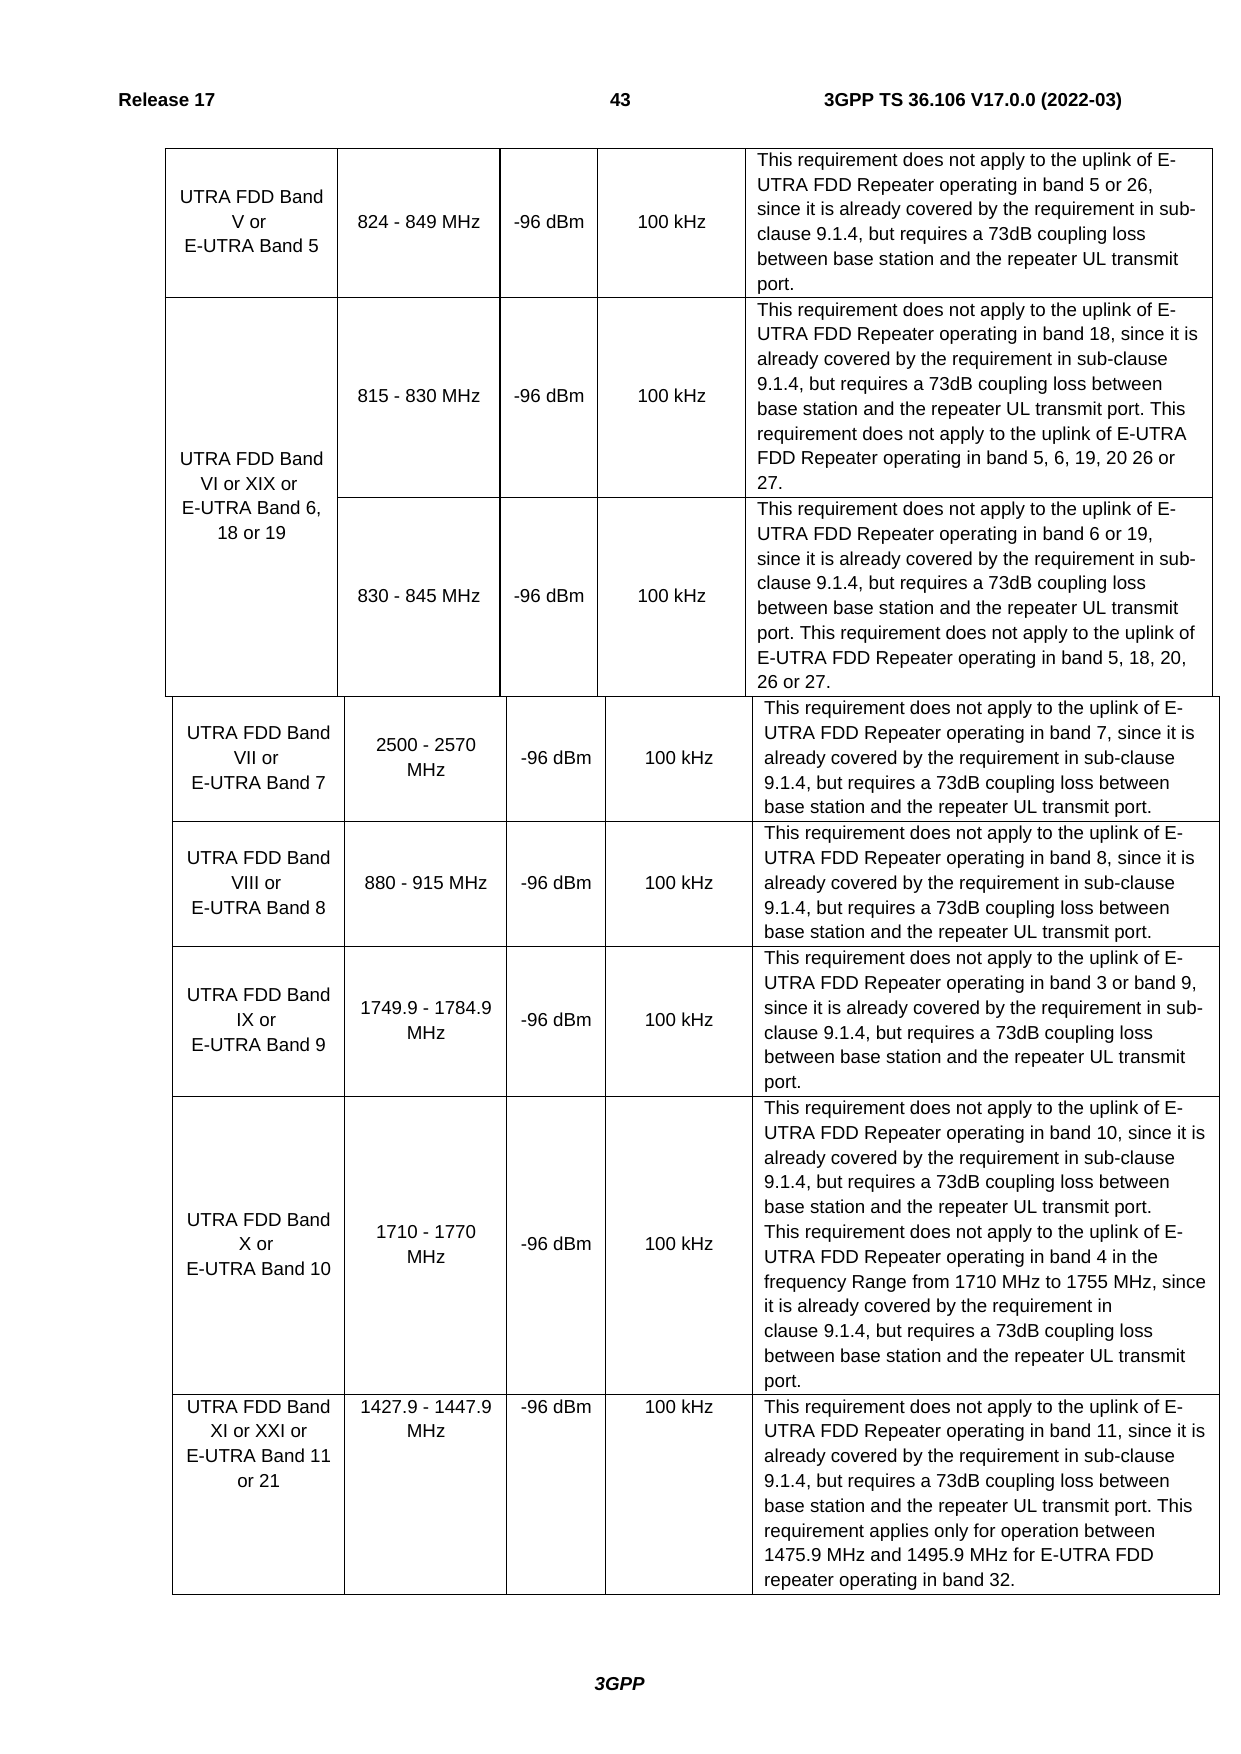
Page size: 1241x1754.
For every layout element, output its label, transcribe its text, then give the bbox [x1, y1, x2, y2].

table_cell 815 - 830 MHz [338, 298, 499, 497]
table_cell UTRA FDD Band IX or E-UTRA Band 9 [173, 947, 344, 1096]
table_cell This requirement does not apply to the uplink of E-UTRA FDD Repeater operating in band 8, since it is already covered by the requirement in sub-clause 9.1.4, but requires a 73dB coupling loss between base station and the repeater UL transmit port. [753, 822, 1219, 946]
table_cell UTRA FDD Band VI or XIX or E-UTRA Band 6, 18 or 19 [166, 298, 337, 696]
table_cell 100 kHz [598, 149, 745, 297]
table_cell 1427.9 - 1447.9 MHz [345, 1395, 506, 1594]
table_cell This requirement does not apply to the uplink of E-UTRA FDD Repeater operating in band 3 or band 9, since it is already covered by the requirement in sub-clause 9.1.4, but requires a 73dB coupling loss between base station and the repeater UL transmit port. [753, 947, 1219, 1096]
table_cell UTRA FDD Band VIII or E-UTRA Band 8 [173, 822, 344, 946]
table_cell 824 - 849 MHz [338, 149, 499, 297]
table_cell UTRA FDD Band V or E-UTRA Band 5 [166, 149, 337, 297]
table_cell 880 - 915 MHz [345, 822, 506, 946]
table_cell UTRA FDD Band X or E-UTRA Band 10 [173, 1097, 344, 1394]
table_cell -96 dBm [507, 947, 605, 1096]
table_cell This requirement does not apply to the uplink of E-UTRA FDD Repeater operating in band 7, since it is already covered by the requirement in sub-clause 9.1.4, but requires a 73dB coupling loss between base station and the repeater UL transmit port. [753, 697, 1219, 821]
table_cell 100 kHz [606, 947, 752, 1096]
table_cell -96 dBm [501, 498, 597, 696]
table_cell This requirement does not apply to the uplink of E-UTRA FDD Repeater operating in band 5 or 26, since it is already covered by the requirement in sub-clause 9.1.4, but requires a 73dB coupling loss between base station and the repeater UL transmit port. [746, 149, 1212, 297]
table_cell -96 dBm [507, 1395, 605, 1594]
table_cell -96 dBm [501, 298, 597, 497]
table_cell 1749.9 - 1784.9 MHz [345, 947, 506, 1096]
table_cell This requirement does not apply to the uplink of E-UTRA FDD Repeater operating in band 18, since it is already covered by the requirement in sub-clause 9.1.4, but requires a 73dB coupling loss between base station and the repeater UL transmit port. This requirement does not apply to the uplink of E-UTRA FDD Repeater operating in band 5, 6, 19, 20 26 or 27. [746, 298, 1212, 497]
table_cell 100 kHz [606, 822, 752, 946]
table_cell -96 dBm [501, 149, 597, 297]
table_cell 1710 - 1770 MHz [345, 1097, 506, 1394]
table_cell 830 - 845 MHz [338, 498, 499, 696]
table_cell 100 kHz [598, 498, 745, 696]
table_cell 2500 - 2570 MHz [345, 697, 506, 821]
table_cell 100 kHz [606, 1395, 752, 1594]
table_cell -96 dBm [507, 697, 605, 821]
table_cell This requirement does not apply to the uplink of E-UTRA FDD Repeater operating in band 10, since it is already covered by the requirement in sub-clause 9.1.4, but requires a 73dB coupling loss between base station and the repeater UL transmit port. This requirement does not apply to the uplink of E-UTRA FDD Repeater operating in band 4 in the from 1710 MHz to 1755 MHz, since it is already covered by the requirement in clause 9.1.4, but requires a 73dB coupling loss between base station and the repeater UL transmit port. [753, 1097, 1219, 1394]
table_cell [173, 1395, 344, 1594]
table_cell -96 dBm [507, 1097, 605, 1394]
table_cell 100 kHz [606, 697, 752, 821]
table_cell 100 kHz [598, 298, 745, 497]
table_cell -96 dBm [507, 822, 605, 946]
table_cell 100 kHz [606, 1097, 752, 1394]
table_cell This requirement does not apply to the uplink of E-UTRA FDD Repeater operating in band 6 or 19, since it is already covered by the requirement in sub-clause 9.1.4, but requires a 73dB coupling loss between base station and the repeater UL transmit port. This requirement does not apply to the uplink of E-UTRA FDD Repeater operating in band 5, 18, 20, 26 or 27. [746, 498, 1212, 696]
table_cell UTRA FDD Band VII or E-UTRA Band 7 [173, 697, 344, 821]
table_cell This requirement does not apply to the uplink of E-UTRA FDD Repeater operating in band 11, since it is already covered by the requirement in sub-clause 9.1.4, but requires a 73dB coupling loss between base station and the repeater UL transmit port. This requirement applies only for operation between 1475.9 MHz and 1495.9 MHz for E-UTRA FDD repeater operating in band 32. [753, 1395, 1219, 1594]
